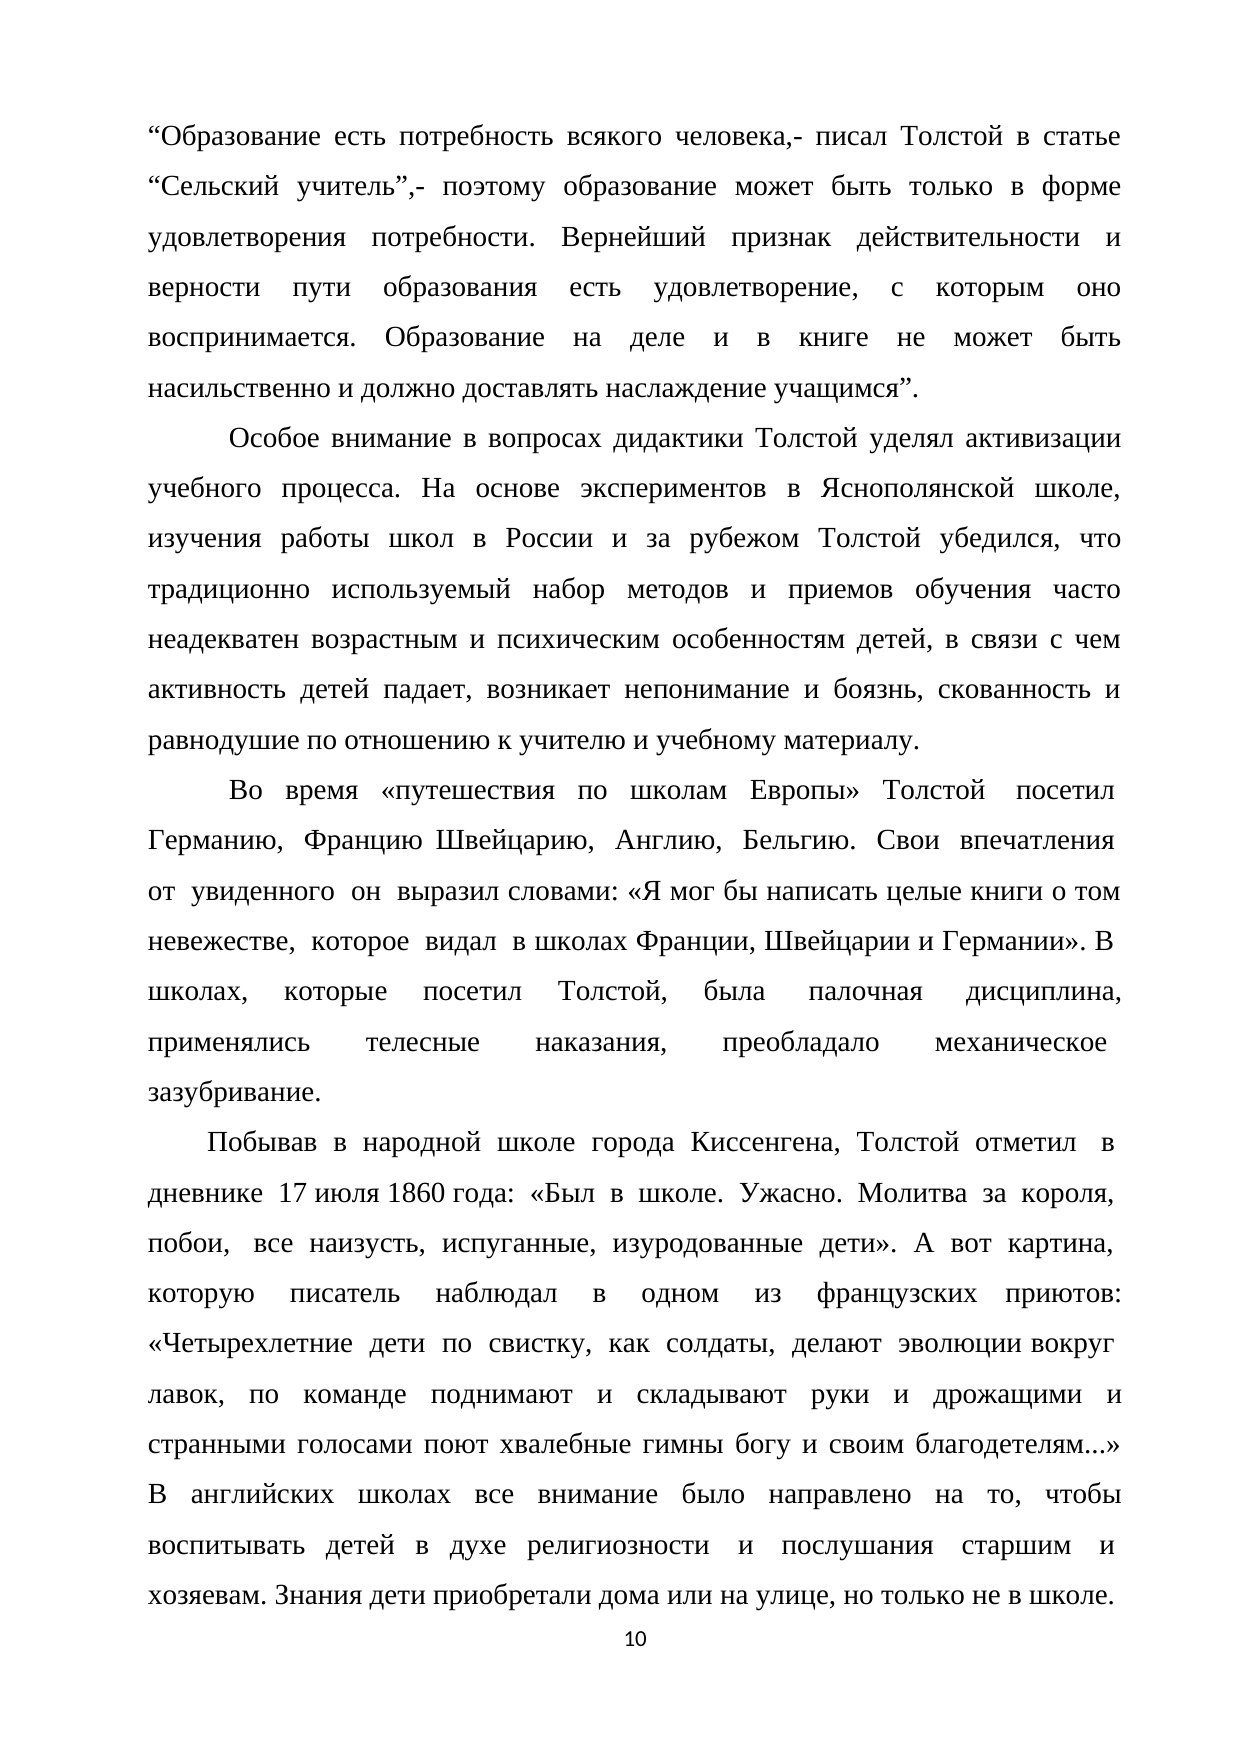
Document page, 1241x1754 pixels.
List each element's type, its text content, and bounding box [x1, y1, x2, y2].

text Побывав в народной школе города Киссенгена, Толстой отметил в дневнике 17 июля 1860 года: «Был в школе. Ужасно. Молитва за короля, побои, все наизусть, испуганные, изуродованные дети». А вот картина, которую писатель наблюдал в одном из французских приютов: «Четырехлетние дети по свистку, как солдаты, делают эволюции вокруг лавок, по команде поднимают и складывают руки и дрожащими и странными голосами поют хвалебные гимны богу и своим благодетелям...» В английских школах все внимание было направлено на то, чтобы воспитывать детей в духе религиозности и послушания старшим и хозяевам. Знания дети приобретали дома или на улице, но только не в школе. [148, 1124, 1122, 1611]
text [148, 118, 1122, 403]
text Во время «путешествия по школам Европы» Толстой посетил Германию, Францию Швейцарию, Англию, Бельгию. Свои впечатления от увиденного он выразил словами: «Я мог бы написать целые книги о том невежестве, которое видал в школах Франции, Швейцарии и Германии». В школах, которые посетил Толстой, была палочная дисциплина, применялись телесные наказания, преобладало механическое зазубривание. [148, 772, 1122, 1108]
text Особое внимание в вопросах дидактики Толстой уделял активизации учебного процесса. На основе экспериментов в Яснополянской школе, изучения работы школ в России и за рубежом Толстой убедился, что традиционно используемый набор методов и приемов обучения часто неадекватен возрастным и психическим особенностям детей, в связи с чем активность детей падает, возникает непонимание и боязнь, скованность и равнодушие по отношению к учителю и учебному материалу. [148, 420, 1122, 755]
